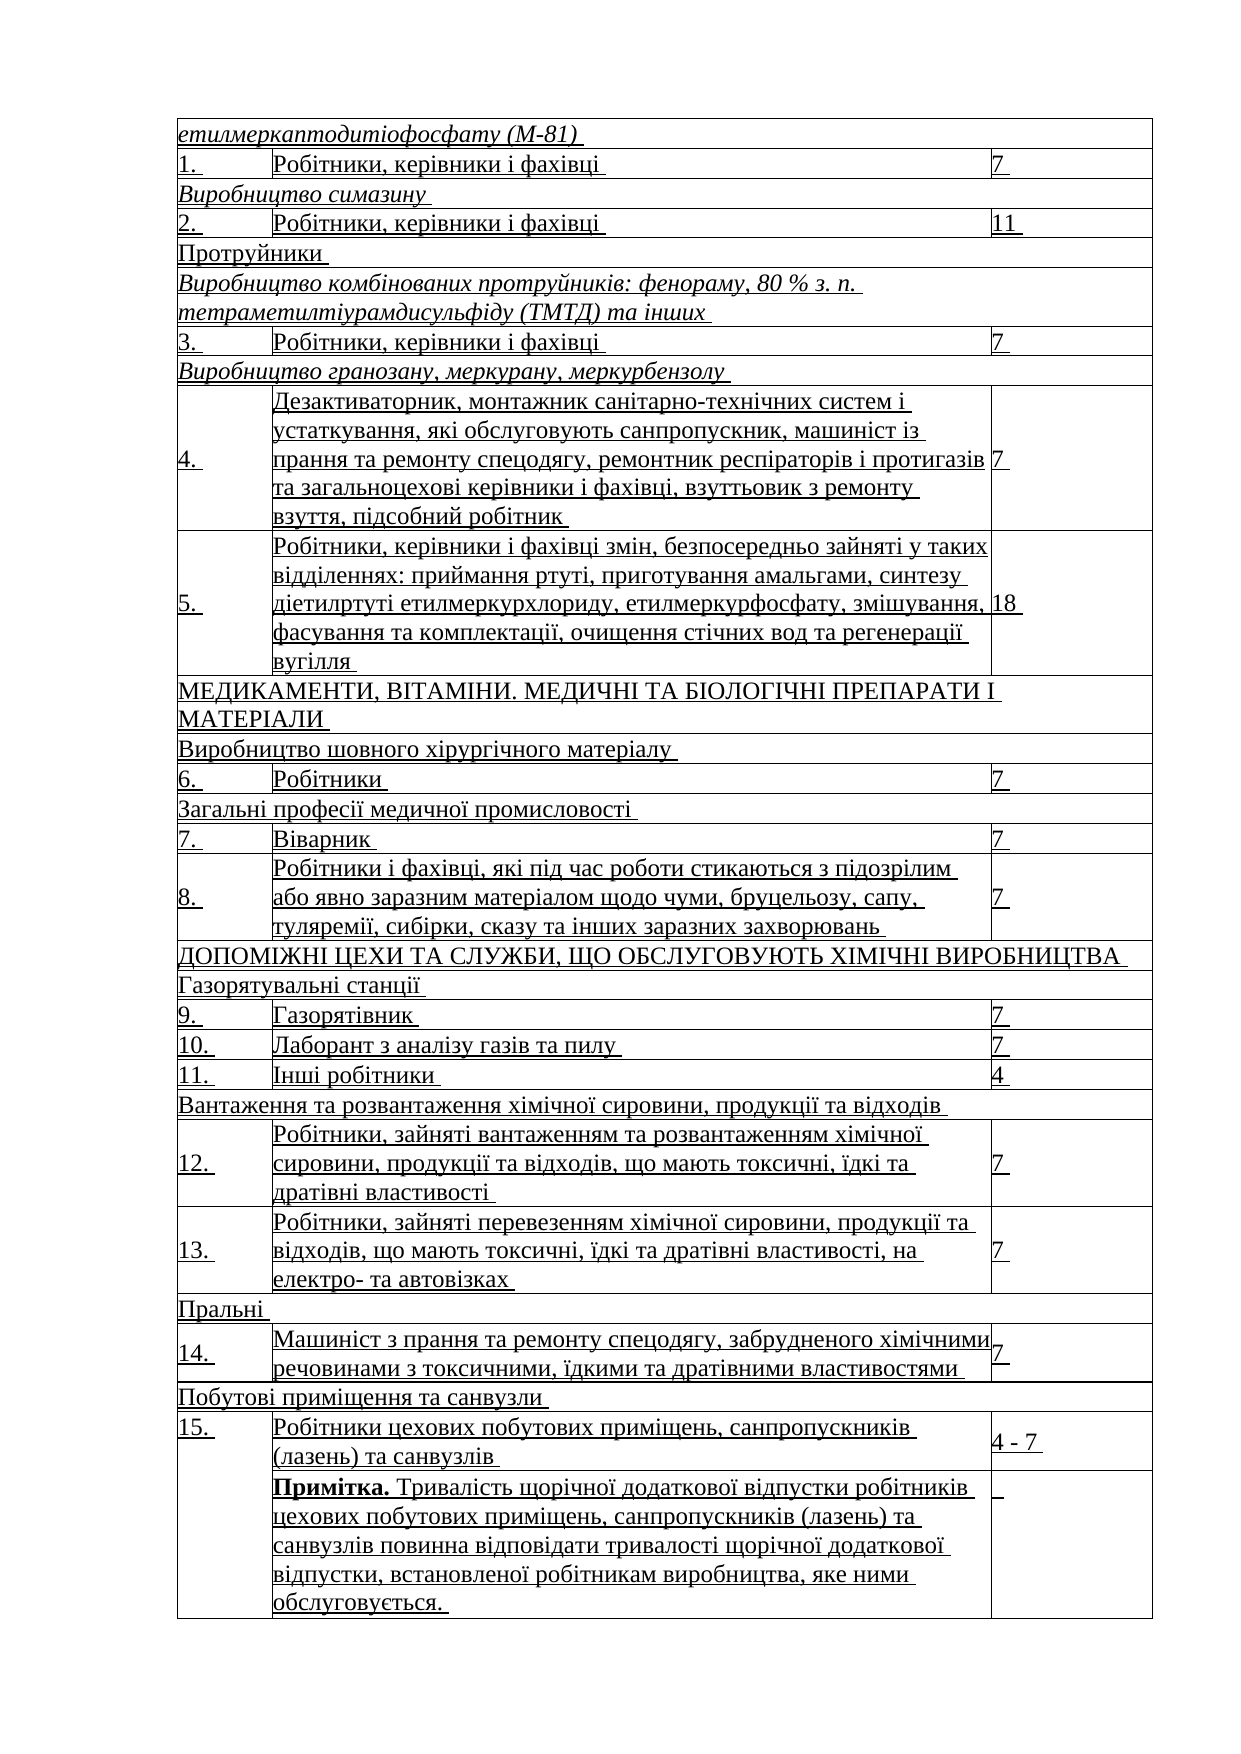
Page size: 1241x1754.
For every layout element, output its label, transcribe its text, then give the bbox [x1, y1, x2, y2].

table_cell 2. [178, 209, 272, 237]
table_cell Побутові приміщення та санвузли [178, 1383, 1152, 1411]
table_cell 11 [992, 209, 1152, 237]
table_cell Виробництво комбінованих протруйників: фенораму, 80 % з. п. тетраметилтіурамдисульфіду (ТМТД) та інших [178, 268, 1152, 326]
table_cell 6. [178, 764, 272, 793]
table_cell Пральні [178, 1294, 1152, 1323]
table_cell 4 [992, 1060, 1152, 1089]
table_cell 8. [178, 854, 272, 940]
table_cell 7 [992, 764, 1152, 793]
table_cell Робітники, керівники і фахівці змін, безпосередньо зайняті у таких відділеннях: приймання ртуті, приготування амальгами, синтезу діетилртуті етилмеркурхлориду, етилмеркурфосфату, змішування, фасування та комплектації, очищення стічних вод та регенерації вугілля [273, 531, 991, 613]
table_cell 9. [178, 1000, 272, 1029]
table_cell 7 [992, 149, 1152, 178]
table_cell Протруйники [178, 238, 1152, 267]
table_cell 12. [178, 1120, 272, 1206]
table_cell Виробництво гранозану, меркурану, меркурбензолу [178, 356, 1152, 385]
table_cell Виробництво шовного хірургічного матеріалу [178, 734, 1152, 763]
table_cell МЕДИКАМЕНТИ, ВІТАМІНИ. МЕДИЧНІ ТА БІОЛОГІЧНІ ПРЕПАРАТИ І МАТЕРІАЛИ [178, 676, 1152, 733]
table_cell 5. [178, 531, 272, 675]
table_cell Газорятувальні станції [178, 971, 1152, 999]
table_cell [178, 119, 1152, 148]
table_cell Вантаження та розвантаження хімічної сировини, продукції та відходів [178, 1090, 1152, 1118]
table_cell Робітники [273, 764, 991, 793]
table_cell 1. [178, 149, 272, 178]
table_cell 3. [178, 327, 272, 355]
table_cell ДОПОМІЖНІ ЦЕХИ ТА СЛУЖБИ, ЩО ОБСЛУГОВУЮТЬ ХІМІЧНІ ВИРОБНИЦТВА [178, 941, 1152, 969]
table_cell 14. [178, 1324, 272, 1381]
table_cell 15. [178, 1412, 272, 1618]
table_cell 13. [178, 1207, 272, 1293]
table_cell Робітники цехових побутових приміщень, санпропускників (лазень) та санвузлів [273, 1412, 991, 1470]
table_cell Машиніст з прання та ремонту спецодягу, забрудненого хімічними речовинами з токсичними, їдкими та дратівними властивостями [273, 1324, 991, 1349]
table_cell 7 [992, 1324, 1152, 1381]
table_cell Робітники і фахівці, які під час роботи стикаються з підозрілим або явно заразним матеріалом щодо чуми, бруцельозу, сапу, туляремії, сибірки, сказу та інших заразних захворювань [273, 854, 991, 940]
table_cell Дезактиваторник, монтажник санітарно-технічних систем і устаткування, які обслуговують санпропускник, машиніст із прання та ремонту спецодягу, ремонтник респіраторів і протигазів та загальноцехові керівники і фахівці, взуттьовик з ремонту взуття, підсобний робітник [273, 386, 991, 530]
table_cell 18 [992, 531, 1152, 675]
table_cell Робітники, зайняті перевезенням хімічної сировини, продукції та відходів, що мають токсичні, їдкі та дратівні властивості, на електро- та автовізках [273, 1207, 991, 1293]
table_cell Газорятівник [273, 1000, 991, 1029]
table_cell Лаборант з аналізу газів та пилу [273, 1030, 991, 1059]
table_cell 4. [178, 386, 272, 530]
table_cell Робітники, керівники і фахівці змін, безпосередньо зайняті у таких відділеннях: приймання ртуті, приготування амальгами, синтезу діетилртуті етилмеркурхлориду, етилмеркурфосфату, змішування, фасування та комплектації, очищення стічних вод та регенерації вугілля [273, 615, 991, 675]
table_cell 7 [992, 1207, 1152, 1293]
table_cell Загальні професії медичної промисловості [178, 794, 1152, 823]
table_cell 11. [178, 1060, 272, 1089]
table_cell Примітка. Тривалість щорічної додаткової відпустки робітників цехових побутових приміщень, санпропускників (лазень) та санвузлів повинна відповідати тривалості щорічної додаткової відпустки, встановленої робітникам виробництва, яке ними обслуговується. [273, 1471, 991, 1618]
table_cell 7 [992, 386, 1152, 530]
table_cell Інші робітники [273, 1060, 991, 1089]
table_cell 10. [178, 1030, 272, 1059]
table_cell 7 [992, 854, 1152, 940]
table_cell Робітники, керівники і фахівці [273, 327, 991, 355]
table_cell 7 [992, 1120, 1152, 1206]
table_cell 7 [992, 327, 1152, 355]
table_cell Машиніст з прання та ремонту спецодягу, забрудненого хімічними речовинами з токсичними, їдкими та дратівними властивостями [273, 1350, 991, 1381]
table_cell 7. [178, 824, 272, 852]
table_cell 7 [992, 1030, 1152, 1059]
table_cell Віварник [273, 824, 991, 852]
table_cell Робітники, керівники і фахівці [273, 209, 991, 237]
table_cell Робітники, керівники і фахівці [273, 149, 991, 178]
table_cell 7 [992, 1000, 1152, 1029]
table_cell 7 [992, 824, 1152, 852]
table_cell [992, 1471, 1152, 1618]
table_cell Робітники, зайняті вантаженням та розвантаженням хімічної сировини, продукції та відходів, що мають токсичні, їдкі та дратівні властивості [273, 1120, 991, 1206]
table_cell Виробництво симазину [178, 179, 1152, 207]
table_cell 4 - 7 [992, 1412, 1152, 1470]
